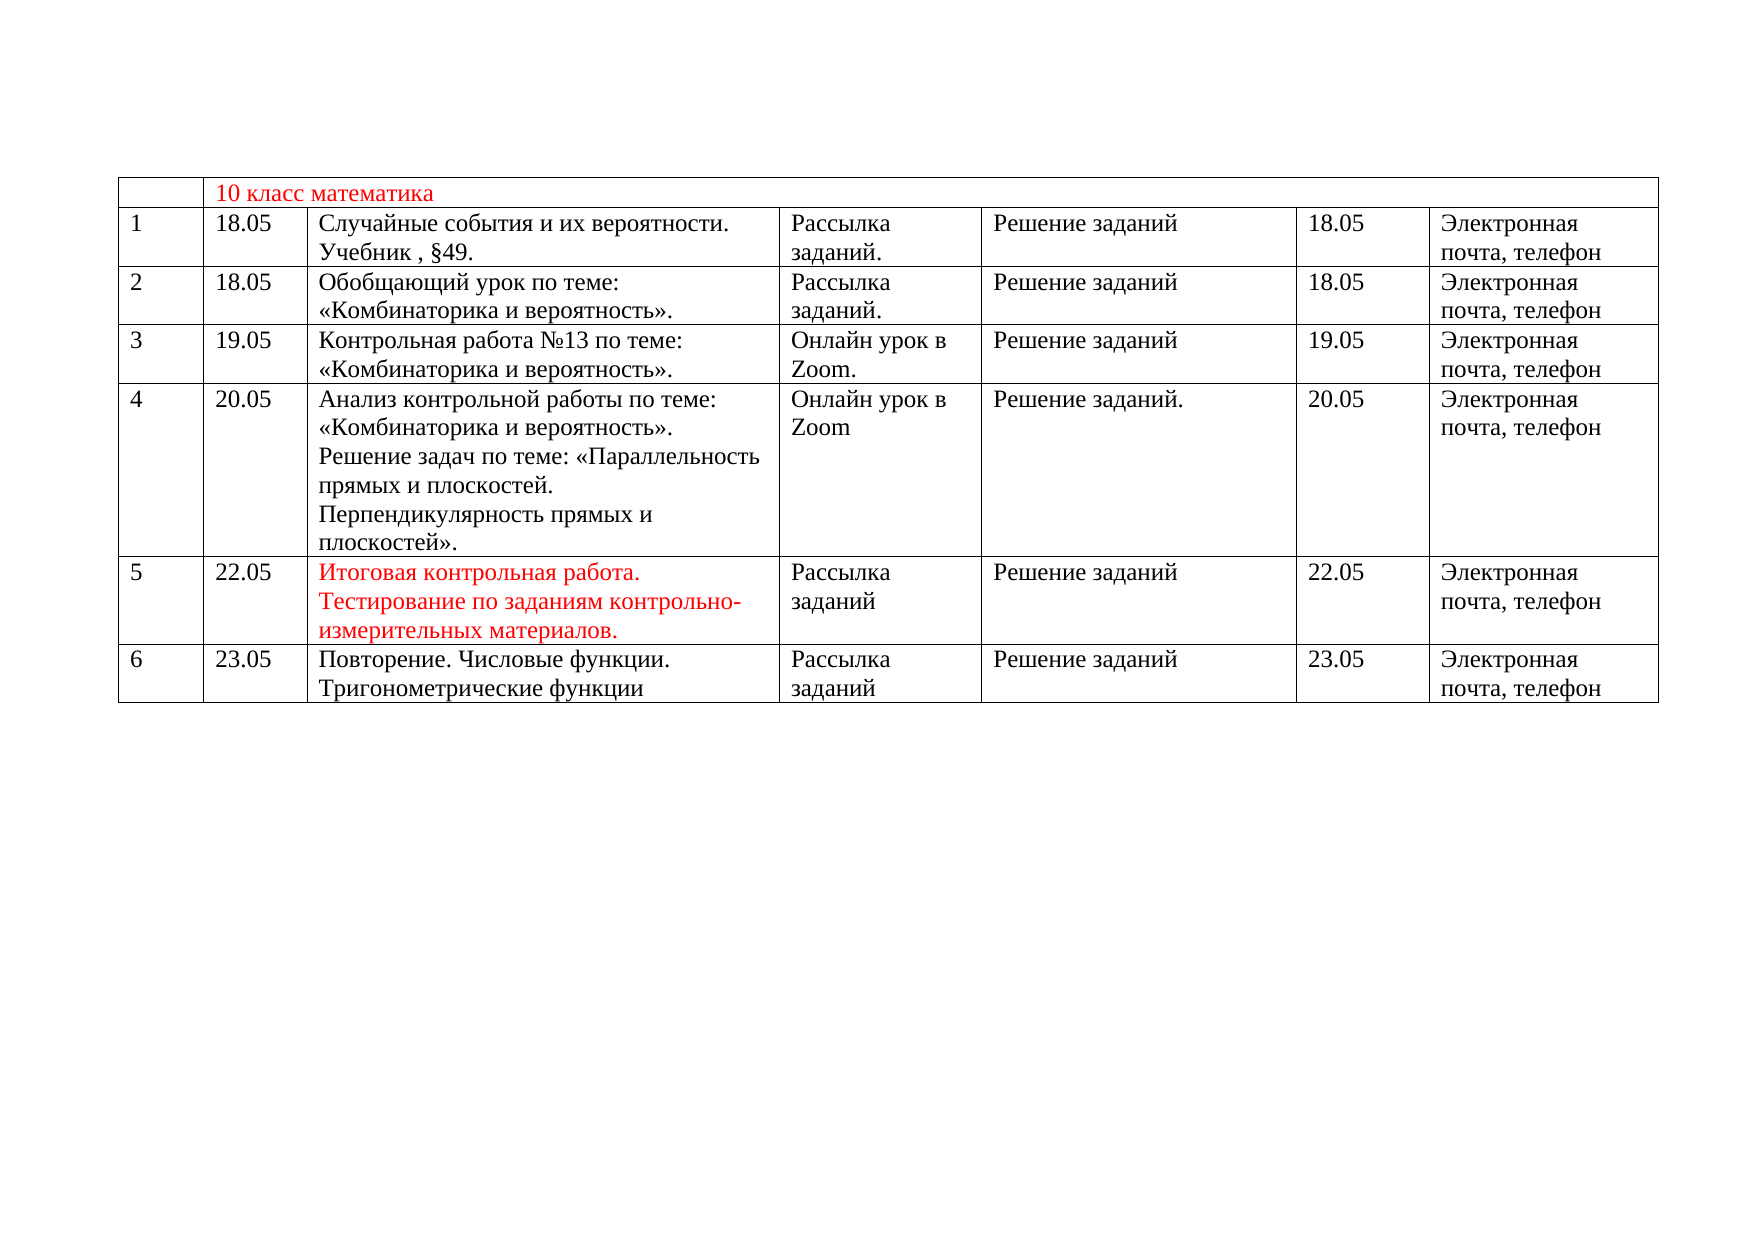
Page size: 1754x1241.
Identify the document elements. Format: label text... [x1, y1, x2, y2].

table_cell 20.05 [1297, 384, 1429, 556]
table_cell 18.05 [204, 208, 307, 266]
table_cell Решение заданий [982, 208, 1296, 266]
table_cell Онлайн урок в Zoom [780, 384, 981, 556]
table_cell 2 [119, 267, 203, 324]
table_cell Онлайн урок в Zoom. [780, 325, 981, 383]
table_cell 6 [119, 645, 203, 702]
table_cell 19.05 [1297, 325, 1429, 383]
table_cell Решение заданий [982, 267, 1296, 324]
table_cell Рассылка заданий. [780, 267, 981, 324]
table_cell Электронная почта, телефон [1430, 267, 1658, 324]
table_cell Электронная почта, телефон [1430, 645, 1658, 702]
table_cell 3 [119, 325, 203, 383]
table_cell Решение заданий. [982, 384, 1296, 556]
table_cell 22.05 [1297, 557, 1429, 643]
table_cell Электронная почта, телефон [1430, 325, 1658, 383]
table_cell Решение заданий [982, 557, 1296, 643]
table_cell 23.05 [204, 645, 307, 702]
table_cell 1 [119, 208, 203, 266]
table_cell Анализ контрольной работы по теме: «Комбинаторика и вероятность». Решение задач по теме: «Параллельность прямых и плоскостей. Перпендикулярность прямых и плоскостей». [308, 384, 779, 556]
table_cell Итоговая контрольная работа. Тестирование по заданиям контрольно-измерительных материалов. [308, 557, 779, 643]
table_cell 4 [119, 384, 203, 556]
table_cell 18.05 [204, 267, 307, 324]
table_cell Электронная почта, телефон [1430, 557, 1658, 643]
table_cell Рассылка заданий. [780, 208, 981, 266]
table_cell Случайные события и их вероятности. Учебник , §49. [308, 208, 779, 266]
table_cell [119, 178, 203, 207]
table_cell Контрольная работа №13 по теме: «Комбинаторика и вероятность». [308, 325, 779, 383]
table_cell Обобщающий урок по теме: «Комбинаторика и вероятность». [308, 267, 779, 324]
table_cell Решение заданий [982, 645, 1296, 702]
table_cell Повторение. Числовые функции. Тригонометрические функции [308, 645, 779, 702]
table_cell 19.05 [204, 325, 307, 383]
table_cell 5 [119, 557, 203, 643]
table_cell 20.05 [204, 384, 307, 556]
table_cell Решение заданий [982, 325, 1296, 383]
table_cell 18.05 [1297, 208, 1429, 266]
table_cell 23.05 [1297, 645, 1429, 702]
table_cell Рассылка заданий [780, 645, 981, 702]
table_cell Электронная почта, телефон [1430, 208, 1658, 266]
table_cell Рассылка заданий [780, 557, 981, 643]
table_cell 22.05 [204, 557, 307, 643]
table_cell Электронная почта, телефон [1430, 384, 1658, 556]
table_cell 10 класс математика [204, 178, 1658, 207]
table_cell 18.05 [1297, 267, 1429, 324]
